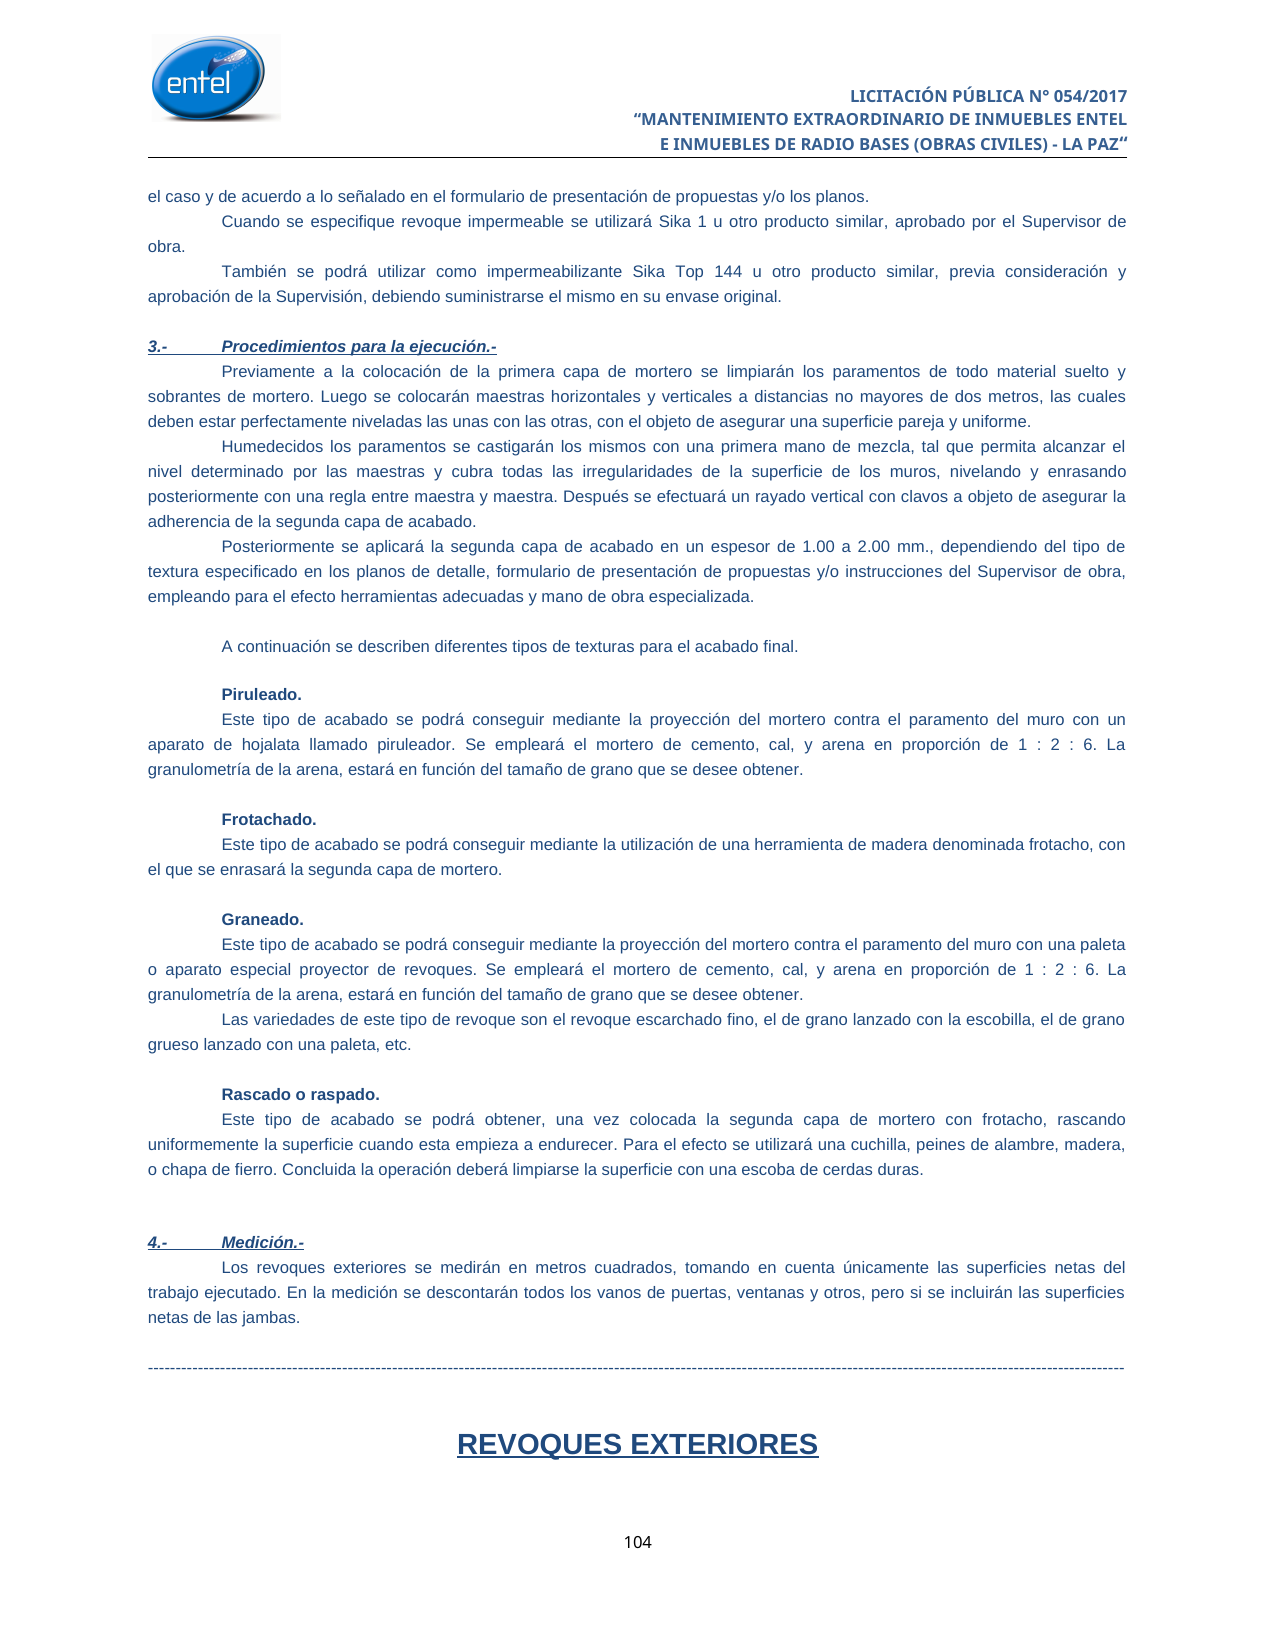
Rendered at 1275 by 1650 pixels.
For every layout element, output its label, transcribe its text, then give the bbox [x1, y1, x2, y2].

text Cuando se especifique revoque impermeable se utilizará Sika 1 u otro producto similar, aprobado por el Supervisor de obra. [148, 206, 1127, 256]
text Los revoques exteriores se medirán en metros cuadrados, tomando en cuenta únicamente las superficies netas del trabajo ejecutado. En la medición se descontarán todos los vanos de puertas, ventanas y otros, pero si se incluirán las superficies netas de las jambas. [148, 1252, 1127, 1327]
text Humedecidos los paramentos se castigarán los mismos con una primera mano de mezcla, tal que permita alcanzar el nivel determinado por las maestras y cubra todas las irregularidades de la superficie de los muros, nivelando y enrasando posteriormente con una regla entre maestra y maestra. Después se efectuará un rayado vertical con clavos a objeto de asegurar la adherencia de la segunda capa de acabado. [148, 431, 1127, 531]
picture [151, 34, 282, 122]
text Este tipo de acabado se podrá obtener, una vez colocada la segunda capa de mortero con frotacho, rascando uniformemente la superficie cuando esta empieza a endurecer. Para el efecto se utilizará una cuchilla, peines de alambre, madera, o chapa de fierro. Concluida la operación deberá limpiarse la superficie con una escoba de cerdas duras. [148, 1104, 1127, 1179]
text Frotachado. [148, 804, 1127, 829]
text 4.- Medición.- [148, 1227, 1127, 1252]
text Rascado o raspado. [148, 1079, 1127, 1104]
text Posteriormente se aplicará la segunda capa de acabado en un espesor de ., dependiendo del tipo de textura especificado en los planos de detalle, formulario de presentación de propuestas y/o instrucciones del Supervisor de obra, empleando para el efecto herramientas adecuadas y mano de obra especializada. [148, 531, 1127, 606]
text A continuación se describen diferentes tipos de texturas para el acabado final. [148, 631, 1127, 656]
text -------------------------------------------------------------------------------------------------------------------------------------------------------------------------------- [148, 1352, 1127, 1377]
text Este tipo de acabado se podrá conseguir mediante la utilización de una herramienta de madera denominada frotacho, con el que se enrasará la segunda capa de mortero. [148, 829, 1127, 879]
text Piruleado. [148, 679, 1127, 704]
text 3.- Procedimientos para la ejecución.- [148, 331, 1127, 356]
text Este tipo de acabado se podrá conseguir mediante la proyección del mortero contra el paramento del muro con una paleta o aparato especial proyector de revoques. Se empleará el mortero de cemento, cal, y arena en proporción de 1 : 2 : 6. La granulometría de la arena, estará en función del tamaño de grano que se desee obtener. [148, 929, 1127, 1004]
text Este tipo de acabado se podrá conseguir mediante la proyección del mortero contra el paramento del muro con un aparato de hojalata llamado piruleador. Se empleará el mortero de cemento, cal, y arena en proporción de 1 : 2 : 6. La granulometría de la arena, estará en función del tamaño de grano que se desee obtener. [148, 704, 1127, 779]
text Graneado. [148, 904, 1127, 929]
text REVOQUES EXTERIORES [148, 1427, 1127, 1460]
text También se podrá utilizar como impermeabilizante Sika Top 144 u otro producto similar, previa consideración y aprobación de , debiendo suministrarse el mismo en su envase original. [148, 256, 1127, 306]
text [148, 181, 1127, 206]
text Las variedades de este tipo de revoque son el revoque escarchado fino, el de grano lanzado con la escobilla, el de grano grueso lanzado con una paleta, etc. [148, 1004, 1127, 1054]
text Previamente a la colocación de la primera capa de mortero se limpiarán los paramentos de todo material suelto y sobrantes de mortero. Luego se colocarán maestras horizontales y verticales a distancias no mayores de dos metros, las cuales deben estar perfectamente niveladas las unas con las otras, con el objeto de asegurar una superficie pareja y uniforme. [148, 356, 1127, 431]
